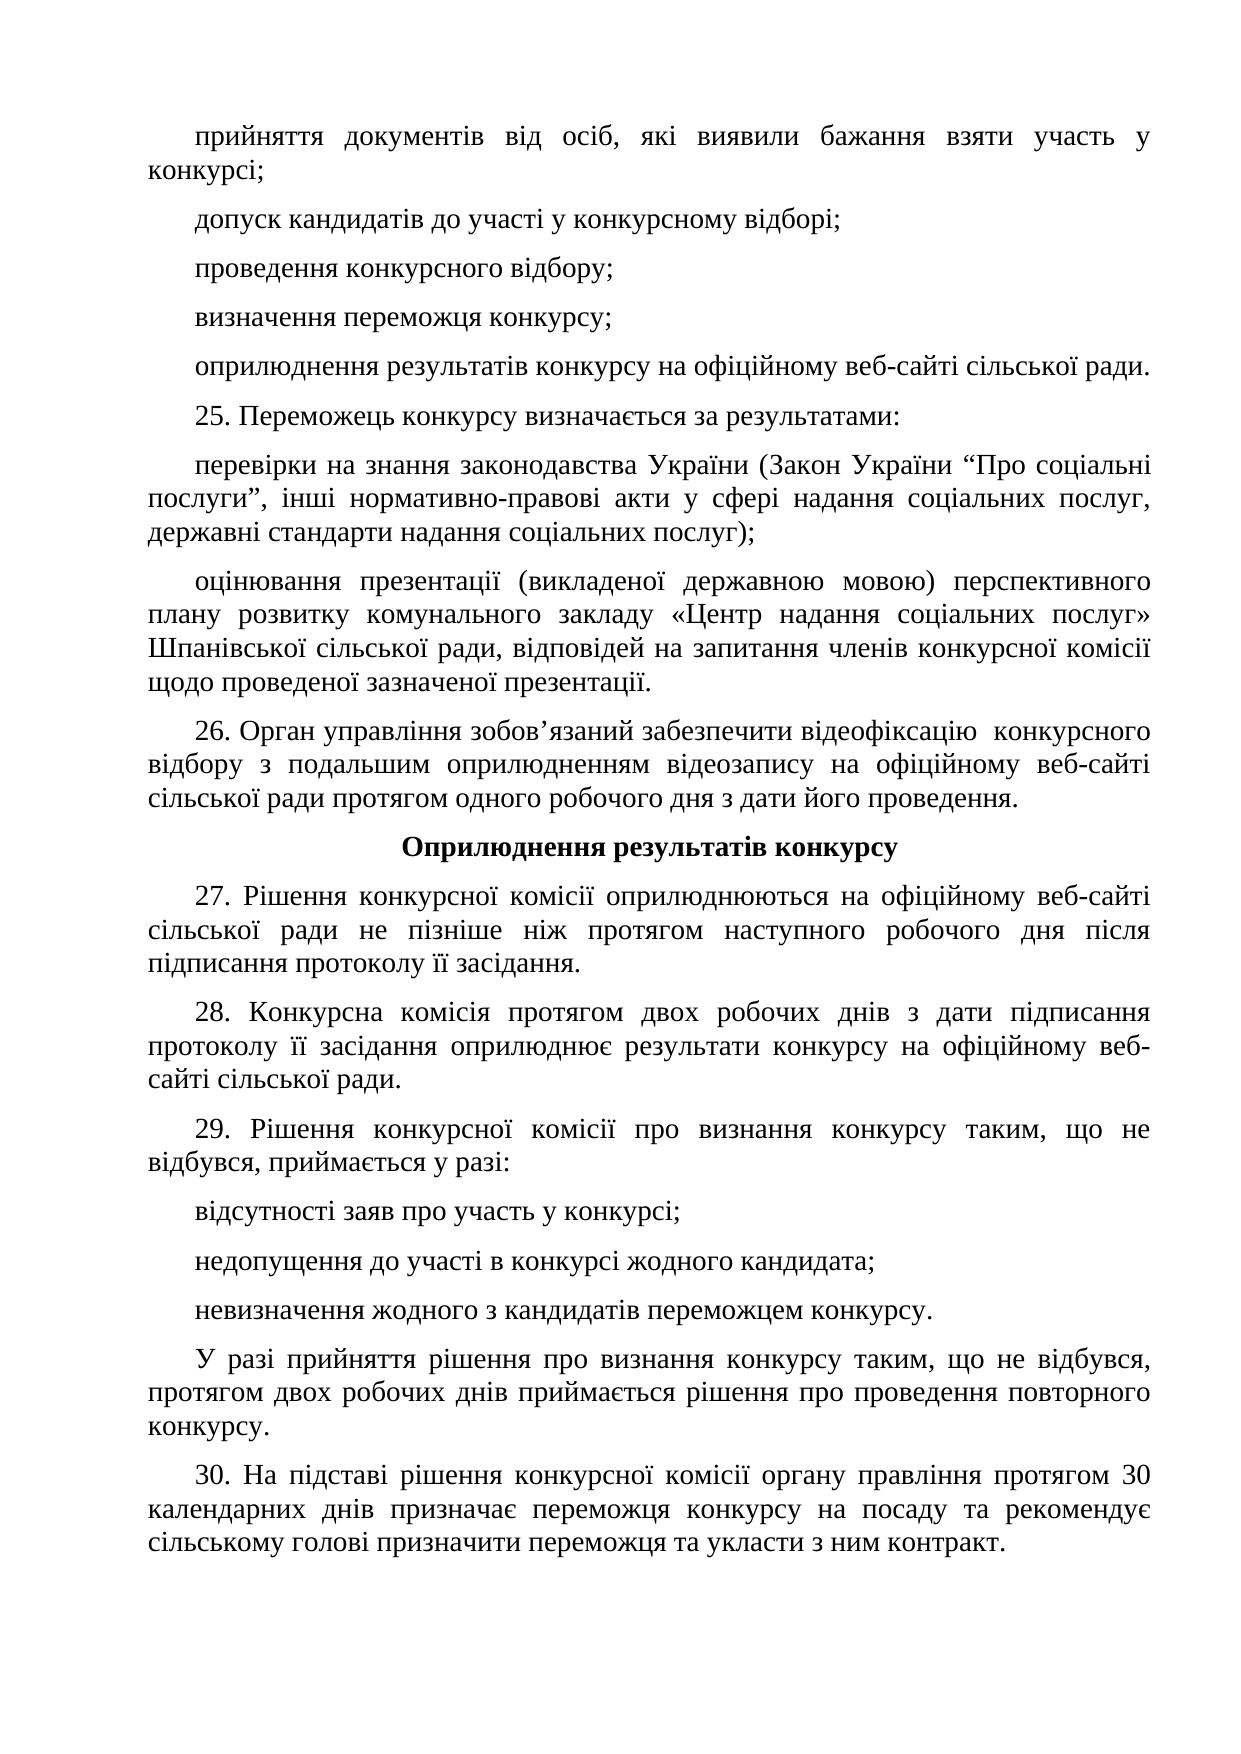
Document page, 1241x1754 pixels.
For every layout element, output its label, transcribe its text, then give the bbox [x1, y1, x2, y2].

text 30. На підставі рішення конкурсної комісії органу правління протягом 30 календарних днів призначає переможця конкурсу на посаду та рекомендує сільському голові призначити переможця та укласти з ним контракт. [148, 1457, 1152, 1558]
text 27. Рішення конкурсної комісії оприлюднюються на офіційному веб-сайті сільської ради не пізніше ніж протягом наступного робочого дня після підписання протоколу її засідання. [148, 878, 1152, 979]
text проведення конкурсного відбору; [148, 250, 1152, 284]
text допуск кандидатів до участі у конкурсному відборі; [148, 201, 1152, 234]
text 25. Переможець конкурсу визначається за результатами: [148, 398, 1152, 431]
text 28. Конкурсна комісія протягом двох робочих днів з дати підписання протоколу її засідання оприлюднює результати конкурсу на офіційному веб-сайті сільської ради. [148, 994, 1152, 1095]
text невизначення жодного з кандидатів переможцем конкурсу. [148, 1292, 1152, 1325]
text перевірки на знання законодавства України (Закон України “Про соціальні послуги”, інші нормативно-правові акти у сфері надання соціальних послуг, державні стандарти надання соціальних послуг); [148, 447, 1152, 547]
text У разі прийняття рішення про визнання конкурсу таким, що не відбувся, протягом двох робочих днів приймається рішення про проведення повторного конкурсу. [148, 1341, 1152, 1442]
text відсутності заяв про участь у конкурсі; [148, 1193, 1152, 1227]
text оприлюднення результатів конкурсу на офіційному веб-сайті сільської ради. [148, 348, 1152, 382]
text оцінювання презентації (викладеної державною мовою) перспективного плану розвитку комунального закладу «Центр надання соціальних послуг» Шпанівської сільської ради, відповідей на запитання членів конкурсної комісії щодо проведеної зазначеної презентації. [148, 563, 1152, 697]
text прийняття документів від осіб, які виявили бажання взяти участь у конкурсі; [148, 118, 1152, 185]
text недопущення до участі в конкурсі жодного кандидата; [148, 1243, 1152, 1276]
text 29. Рішення конкурсної комісії про визнання конкурсу таким, що не відбувся, приймається у разі: [148, 1111, 1152, 1178]
text визначення переможця конкурсу; [148, 299, 1152, 333]
text Оприлюднення результатів конкурсу [194, 829, 1105, 863]
text 26. Орган управління зобов’язаний забезпечити відеофіксацію конкурсного відбору з подальшим оприлюдненням відеозапису на офіційному веб-сайті сільської ради протягом одного робочого дня з дати його проведення. [148, 713, 1152, 813]
